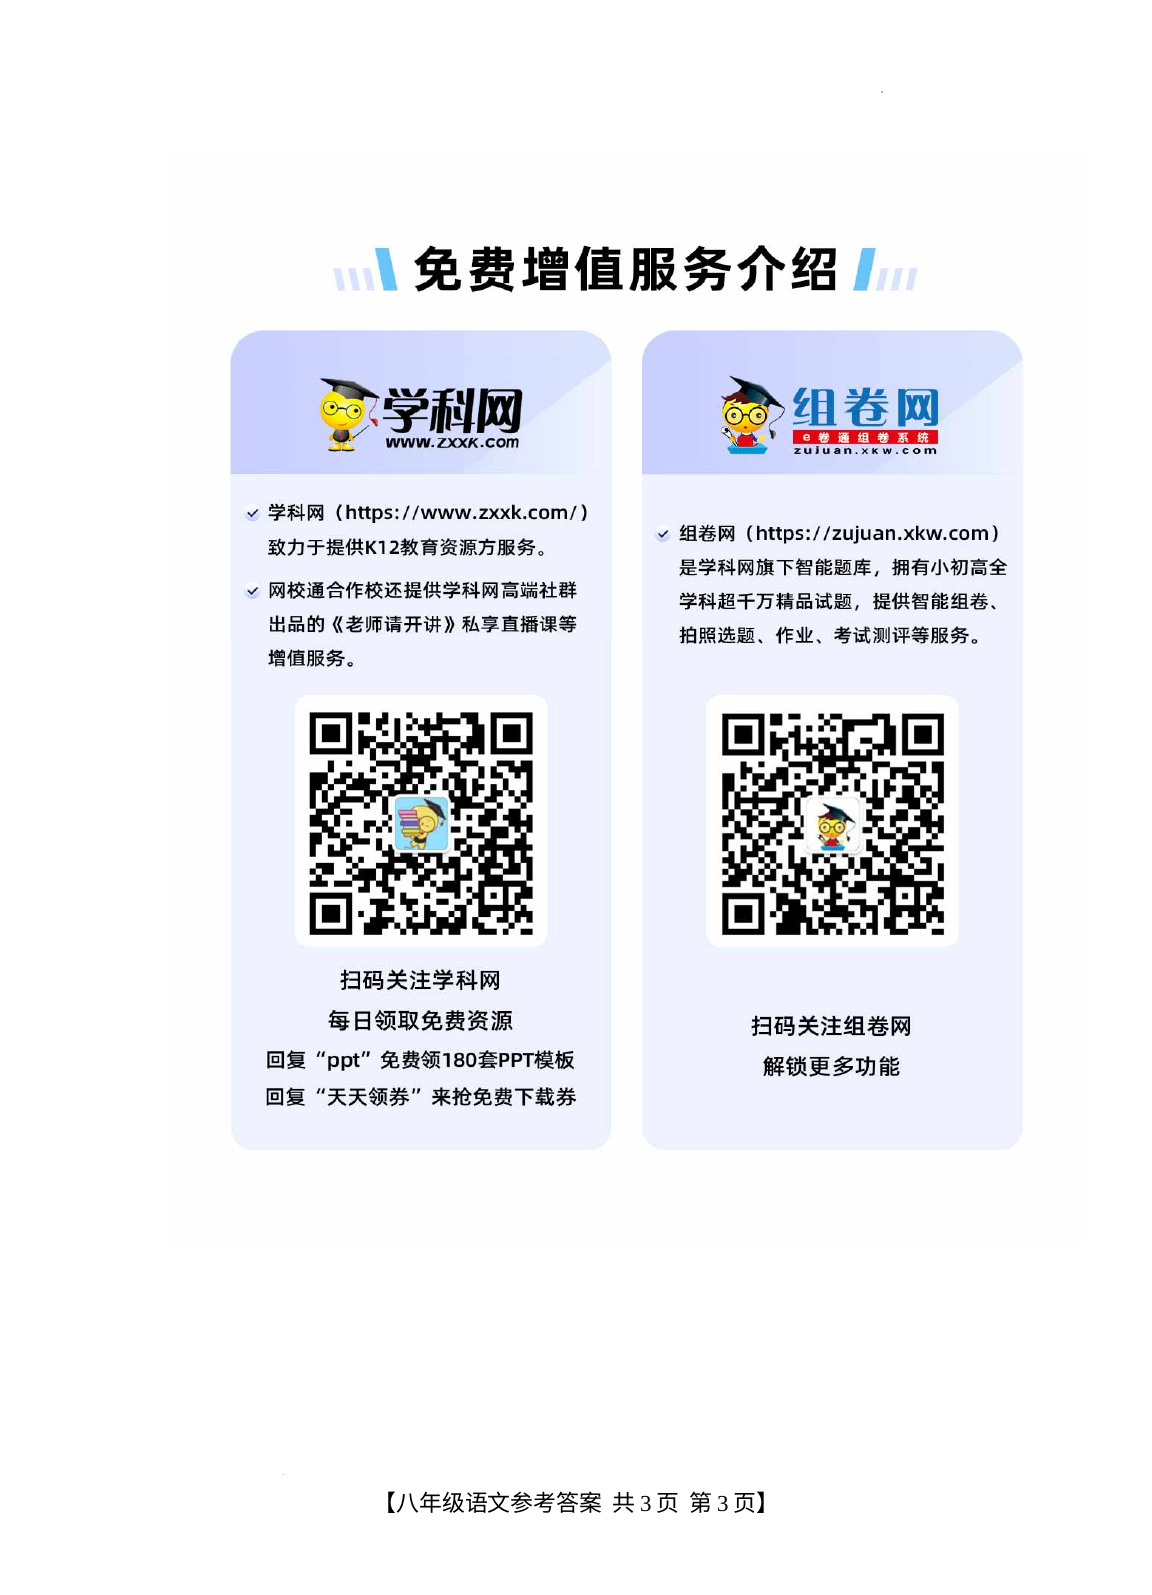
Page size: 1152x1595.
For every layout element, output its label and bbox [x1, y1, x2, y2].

picture [168, 150, 1085, 1246]
